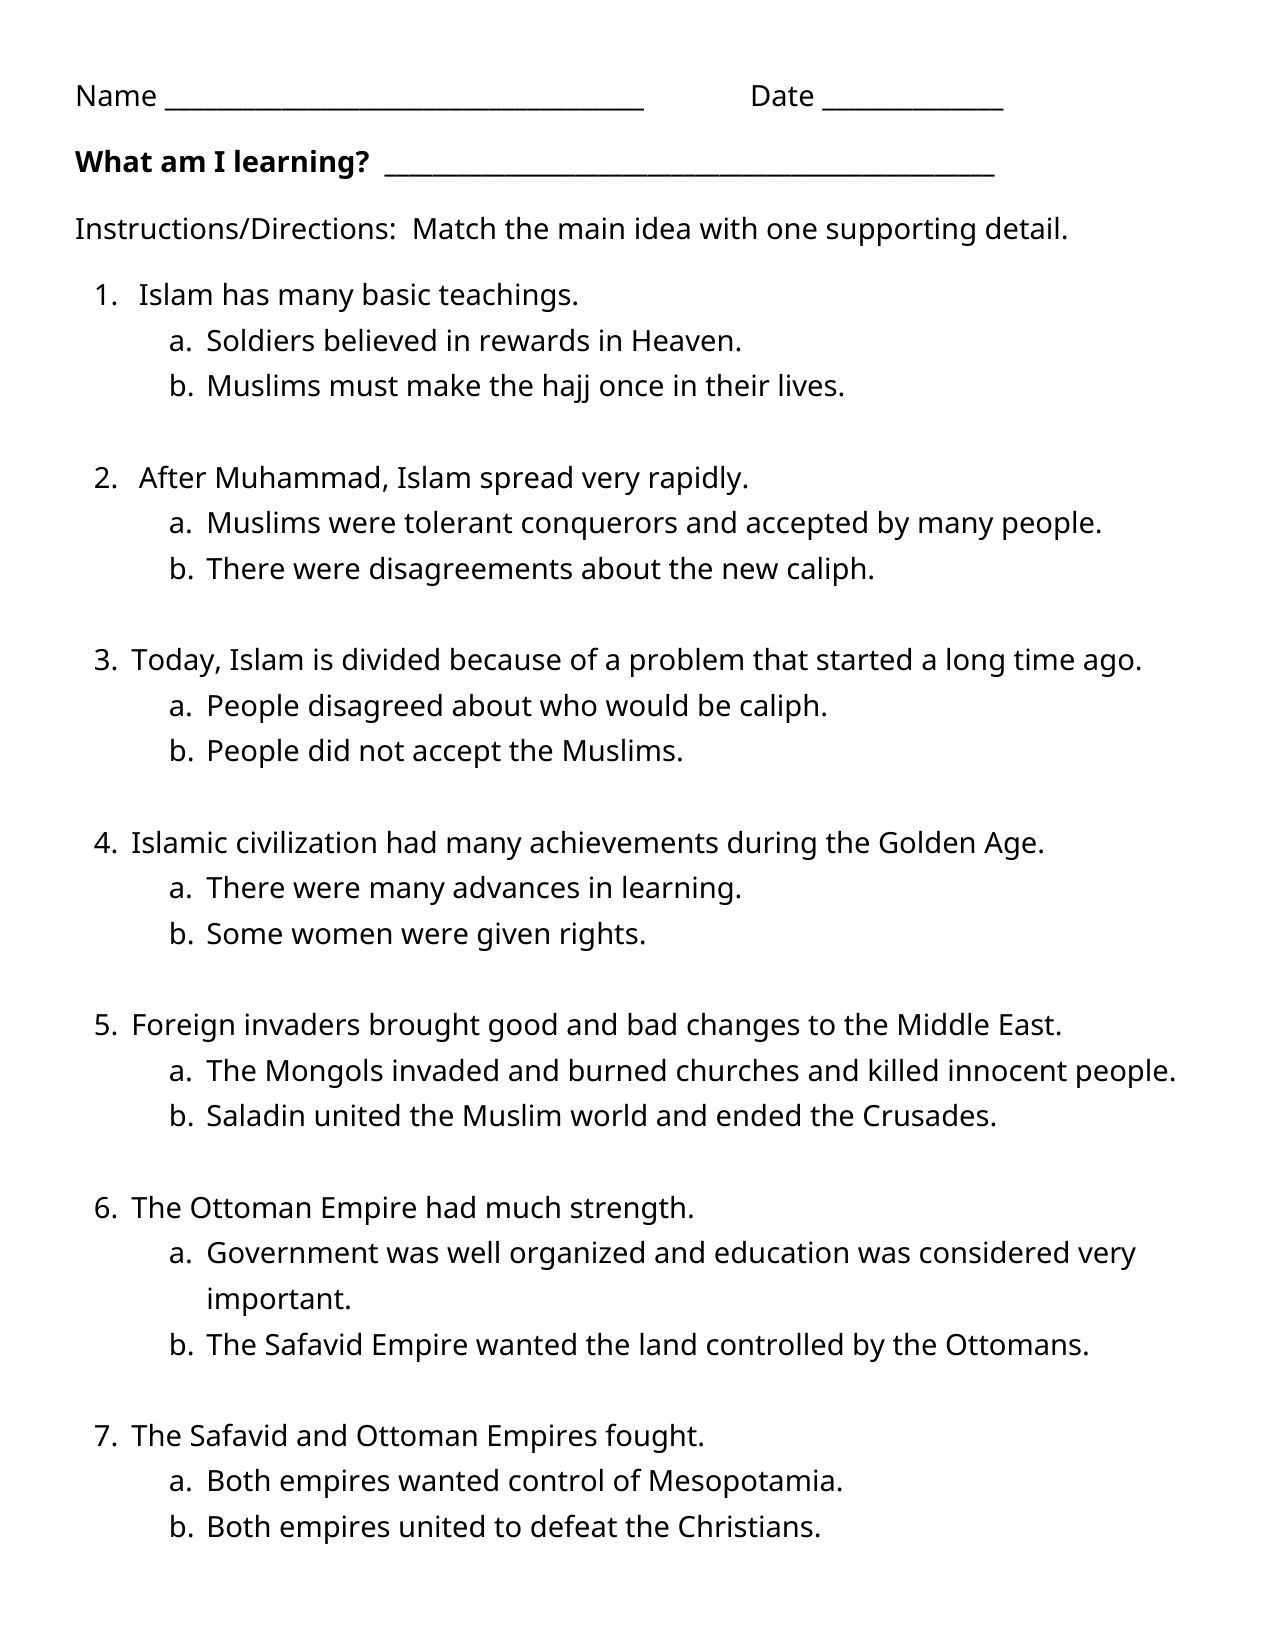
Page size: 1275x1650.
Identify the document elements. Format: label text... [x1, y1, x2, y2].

list Muslims must make the hajj once in their lives. [169, 366, 1200, 405]
list The Safavid and Ottoman Empires fought. [94, 1415, 1200, 1455]
list After Muhammad, Islam spread very rapidly. [94, 457, 1200, 497]
list The Mongols invaded and burned churches and killed innocent people. [169, 1050, 1200, 1090]
list The Safavid Empire wanted the land controlled by the Ottomans. [169, 1324, 1200, 1363]
text Instructions/Directions: Match the main idea with one supporting detail. [75, 208, 1200, 248]
list Today, Islam is divided because of a problem that started a long time ago. [94, 639, 1200, 679]
list The Ottoman Empire had much strength. [94, 1187, 1200, 1227]
list Some women were given rights. [169, 913, 1200, 953]
list People did not accept the Muslims. [169, 731, 1200, 770]
list Both empires wanted control of Mesopotamia. [169, 1461, 1200, 1500]
list Islamic civilization had many achievements during the Golden Age. [94, 822, 1200, 862]
list Government was well organized and education was considered very important. [169, 1232, 1200, 1318]
text What am I learning? ___________________________________________________ [75, 141, 1200, 181]
text Name _____________________________________ Date ______________ [75, 75, 1200, 115]
list Islam has many basic teachings. [94, 274, 1200, 314]
list There were disagreements about the new caliph. [169, 548, 1200, 588]
list Saladin united the Muslim world and ended the Crusades. [169, 1096, 1200, 1135]
list People disagreed about who would be caliph. [169, 685, 1200, 725]
list Muslims were tolerant conquerors and accepted by many people. [169, 502, 1200, 542]
list Soldiers believed in rewards in Heaven. [169, 320, 1200, 360]
list Both empires united to defeat the Christians. [169, 1506, 1200, 1546]
list There were many advances in learning. [169, 867, 1200, 907]
list Foreign invaders brought good and bad changes to the Middle East. [94, 1004, 1200, 1044]
